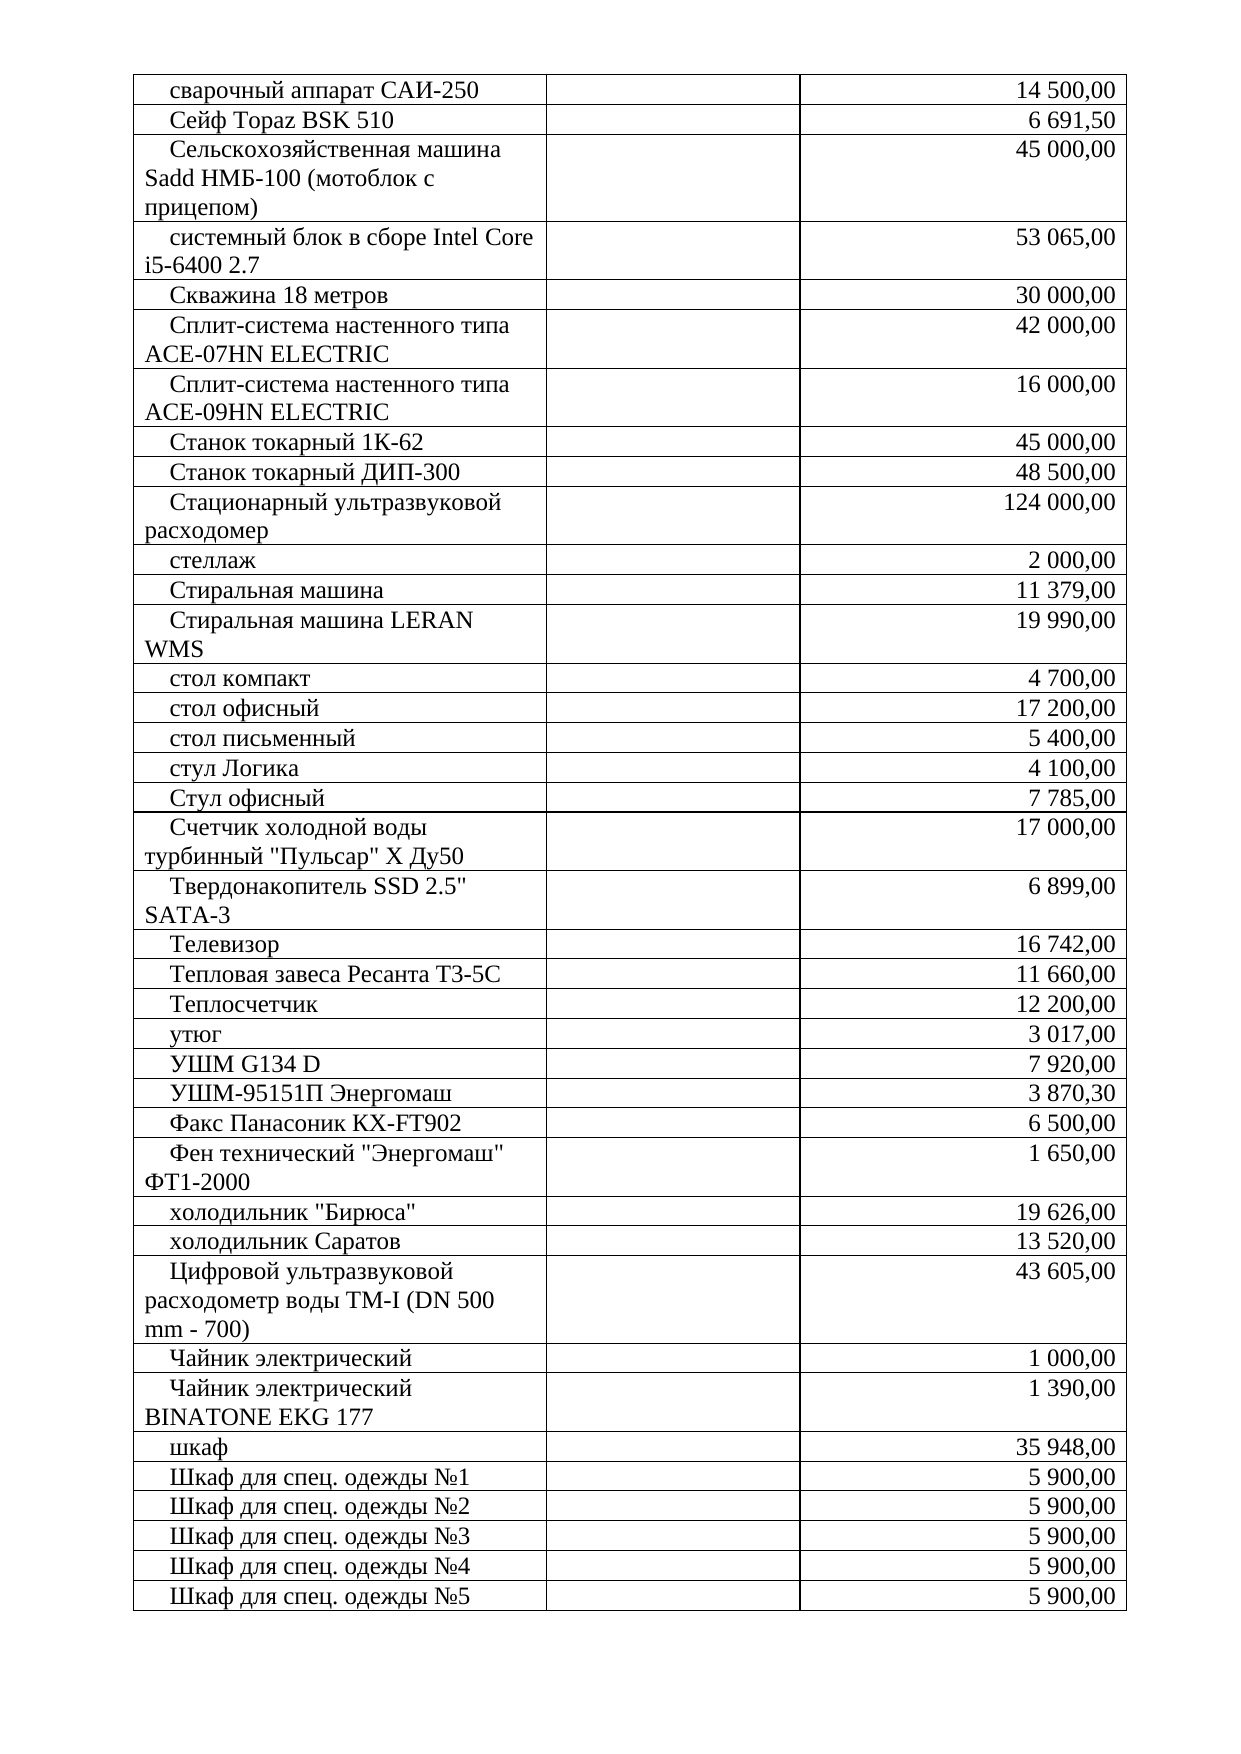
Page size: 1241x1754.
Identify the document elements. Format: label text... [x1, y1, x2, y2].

table_cell 1 390,00 [801, 1373, 1126, 1431]
table_cell [547, 1491, 799, 1520]
table_cell [547, 487, 799, 544]
table_cell УШМ-95151П Энергомаш [134, 1079, 546, 1107]
table_cell УШМ G134 D [134, 1049, 546, 1077]
table_cell 5 900,00 [801, 1521, 1126, 1550]
table_cell 124 000,00 [801, 487, 1126, 544]
table_cell 17 200,00 [801, 693, 1126, 722]
table_cell 6 899,00 [801, 871, 1126, 928]
table_cell Скважина 18 метров [134, 280, 546, 309]
table_cell 4 100,00 [801, 753, 1126, 782]
table_cell 1 000,00 [801, 1344, 1126, 1372]
table_cell стол офисный [134, 693, 546, 722]
table_cell стол компакт [134, 664, 546, 692]
table_cell [547, 693, 799, 722]
table_cell 45 000,00 [801, 135, 1126, 221]
table_cell Чайник электрический [134, 1344, 546, 1372]
table_cell [547, 1462, 799, 1490]
table_cell 17 000,00 [801, 813, 1126, 870]
table_cell системный блок в сборе Intel Core i5-6400 2.7 [134, 222, 546, 279]
table_cell [547, 1019, 799, 1048]
table_cell Сплит-система настенного типа ACE-09HN ELECTRIC [134, 369, 546, 426]
table_cell Стул офисный [134, 783, 546, 811]
table_cell 3 017,00 [801, 1019, 1126, 1048]
table_cell 42 000,00 [801, 310, 1126, 368]
table_cell холодильник Саратов [134, 1226, 546, 1255]
table_cell Сейф Topaz BSK 510 [134, 105, 546, 133]
table_cell Шкаф для спец. одежды №2 [134, 1491, 546, 1520]
table_cell Факс Панасоник КХ-FT902 [134, 1108, 546, 1137]
table_cell Чайник электрический BINATONE EKG 177 [134, 1373, 546, 1431]
table_cell 6 691,50 [801, 105, 1126, 133]
table_cell 7 785,00 [801, 783, 1126, 811]
table_cell [547, 1226, 799, 1255]
table_cell [547, 871, 799, 928]
table_cell [547, 369, 799, 426]
table_cell [547, 222, 799, 279]
table_cell 19 626,00 [801, 1197, 1126, 1225]
table_cell [547, 753, 799, 782]
table_cell 5 900,00 [801, 1581, 1126, 1609]
table_cell Твердонакопитель SSD 2.5" SATA-3 [134, 871, 546, 928]
table_cell [547, 723, 799, 752]
table_cell сварочный аппарат CАИ-250 [134, 75, 546, 104]
table_cell 14 500,00 [801, 75, 1126, 104]
table_cell [547, 930, 799, 958]
table_cell 11 379,00 [801, 575, 1126, 604]
table_cell [547, 664, 799, 692]
table_cell [547, 1373, 799, 1431]
table_cell Счетчик холодной воды турбинный "Пульсар" Х Ду50 [134, 813, 546, 870]
table_cell Стиральная машина [134, 575, 546, 604]
table_cell стол письменный [134, 723, 546, 752]
table_cell [547, 457, 799, 486]
table_cell 19 990,00 [801, 605, 1126, 662]
table_cell Станок токарный ДИП-300 [134, 457, 546, 486]
table_cell утюг [134, 1019, 546, 1048]
table_cell [547, 783, 799, 811]
table_cell [547, 1581, 799, 1609]
table_cell 12 200,00 [801, 989, 1126, 1018]
table_cell Шкаф для спец. одежды №4 [134, 1551, 546, 1580]
table_cell Стиральная машина LERAN WMS [134, 605, 546, 662]
table_cell [547, 75, 799, 104]
table_cell шкаф [134, 1432, 546, 1461]
table_cell Шкаф для спец. одежды №5 [134, 1581, 546, 1609]
table_cell [547, 1079, 799, 1107]
table_cell [547, 545, 799, 574]
table_cell 16 742,00 [801, 930, 1126, 958]
table_cell Стационарный ультразвуковой расходомер [134, 487, 546, 544]
table_cell [547, 1432, 799, 1461]
table_cell Сельскохозяйственная машина Sadd НМБ-100 (мотоблок с прицепом) [134, 135, 546, 221]
table_cell 5 900,00 [801, 1462, 1126, 1490]
table_cell 5 400,00 [801, 723, 1126, 752]
table_cell 11 660,00 [801, 959, 1126, 988]
table_cell 45 000,00 [801, 427, 1126, 456]
table_cell [547, 1108, 799, 1137]
table_cell [547, 989, 799, 1018]
table_cell [547, 280, 799, 309]
table_cell 3 870,30 [801, 1079, 1126, 1107]
table_cell 4 700,00 [801, 664, 1126, 692]
table_cell [547, 105, 799, 133]
table_cell [547, 1521, 799, 1550]
table_cell [547, 1138, 799, 1196]
table_cell [547, 1551, 799, 1580]
table_cell 1 650,00 [801, 1138, 1126, 1196]
table_cell 13 520,00 [801, 1226, 1126, 1255]
table_cell [547, 605, 799, 662]
table_cell [547, 575, 799, 604]
table_cell [547, 813, 799, 870]
table_cell Цифровой ультразвуковой расходометр воды TM-I (DN 500 mm - 700) [134, 1256, 546, 1342]
table_cell холодильник "Бирюса" [134, 1197, 546, 1225]
table_cell 53 065,00 [801, 222, 1126, 279]
table_cell 16 000,00 [801, 369, 1126, 426]
table_cell 6 500,00 [801, 1108, 1126, 1137]
table_cell [547, 1197, 799, 1225]
table_cell Тепловая завеса Ресанта Т3-5С [134, 959, 546, 988]
table_cell [547, 310, 799, 368]
table_cell 5 900,00 [801, 1551, 1126, 1580]
table_cell 2 000,00 [801, 545, 1126, 574]
table_cell 7 920,00 [801, 1049, 1126, 1077]
table_cell 43 605,00 [801, 1256, 1126, 1342]
table_cell стеллаж [134, 545, 546, 574]
table_cell [547, 959, 799, 988]
table_cell Станок токарный 1К-62 [134, 427, 546, 456]
table_cell [547, 135, 799, 221]
table_cell Телевизор [134, 930, 546, 958]
table_cell Сплит-система настенного типа ACE-07HN ELECTRIC [134, 310, 546, 368]
table_cell Теплосчетчик [134, 989, 546, 1018]
table_cell [547, 1256, 799, 1342]
table_cell [547, 427, 799, 456]
table_cell Фен технический "Энергомаш" ФТ1-2000 [134, 1138, 546, 1196]
table_cell [547, 1344, 799, 1372]
table_cell 5 900,00 [801, 1491, 1126, 1520]
table_cell 35 948,00 [801, 1432, 1126, 1461]
table_cell [547, 1049, 799, 1077]
table_cell 30 000,00 [801, 280, 1126, 309]
table_cell Шкаф для спец. одежды №3 [134, 1521, 546, 1550]
table_cell Шкаф для спец. одежды №1 [134, 1462, 546, 1490]
table_cell стул Логика [134, 753, 546, 782]
table_cell 48 500,00 [801, 457, 1126, 486]
